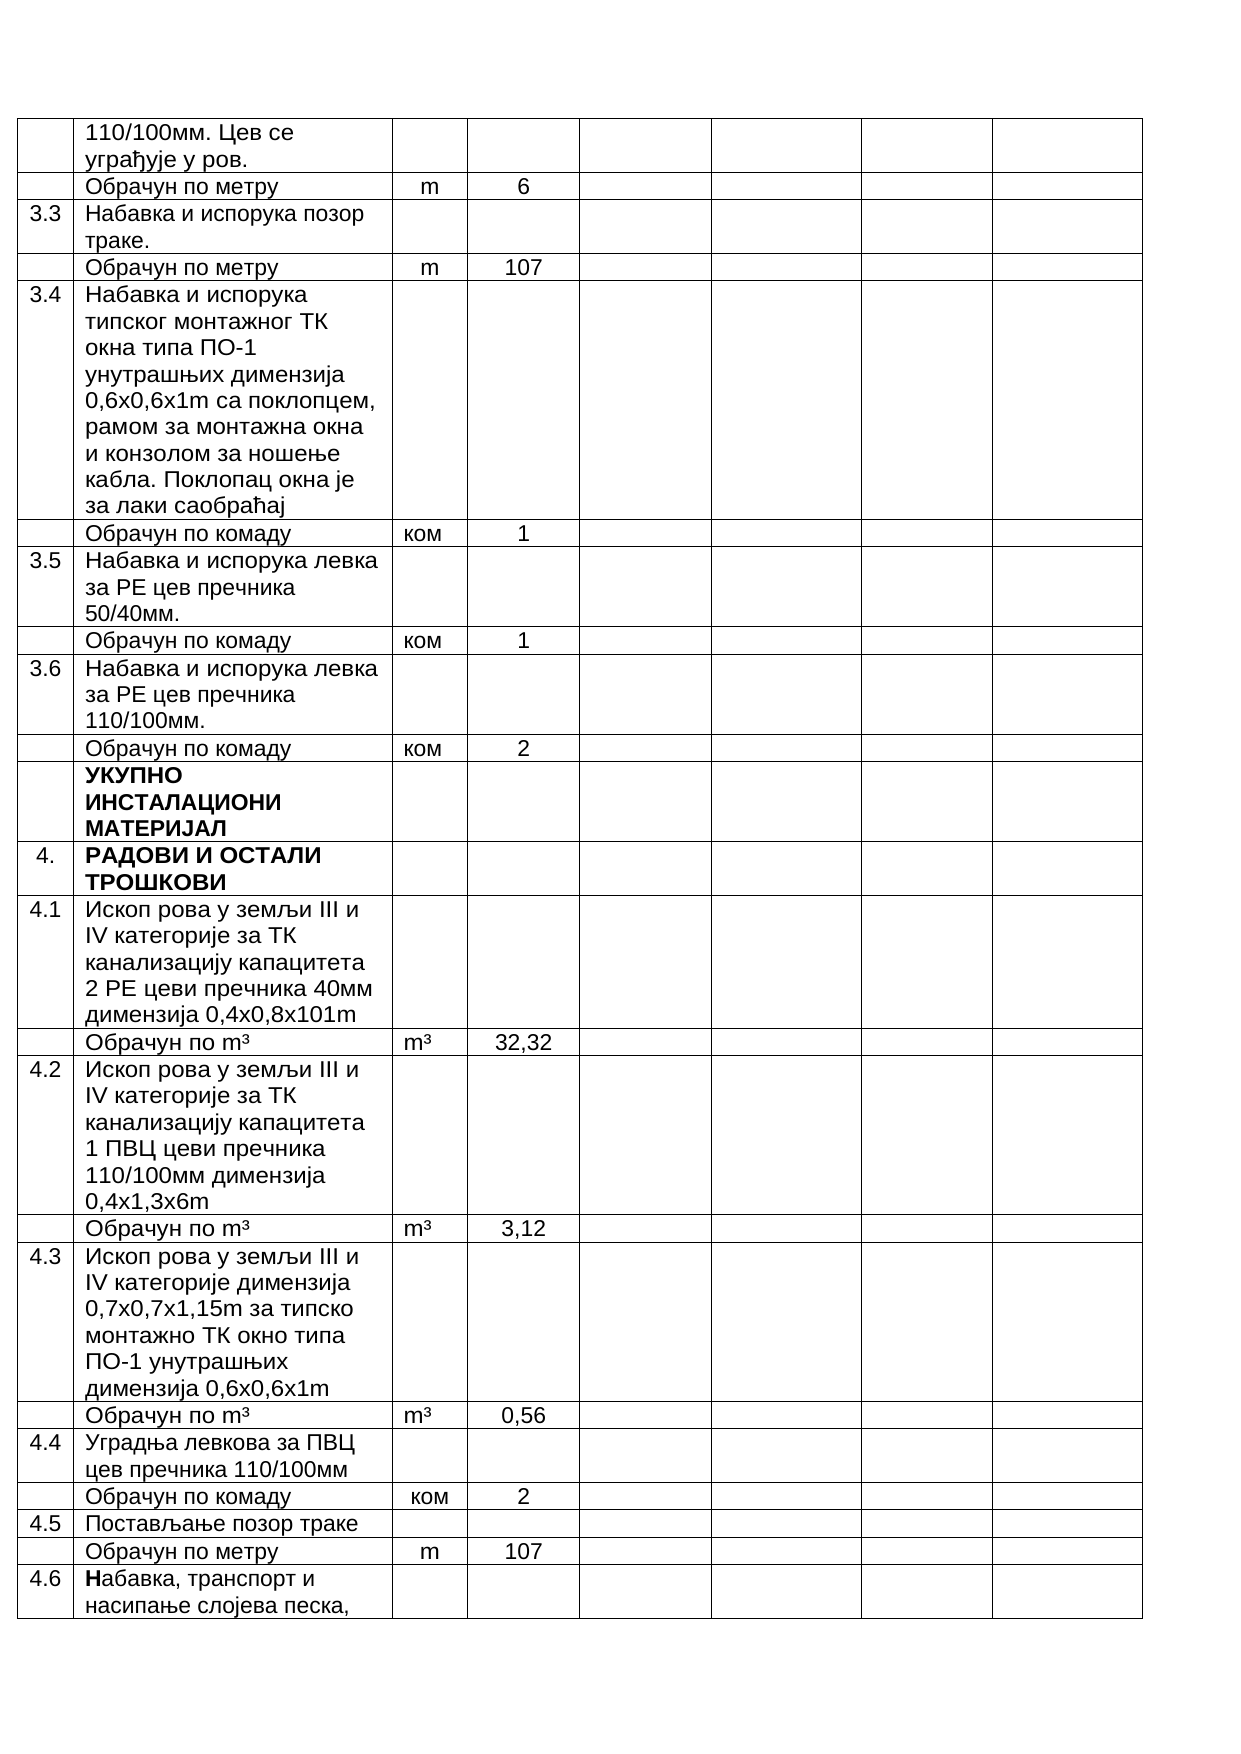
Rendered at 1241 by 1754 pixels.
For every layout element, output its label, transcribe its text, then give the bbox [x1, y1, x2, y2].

table_cell [580, 1565, 711, 1618]
table_cell [862, 173, 992, 199]
table_cell [393, 762, 467, 841]
table_cell [393, 1565, 467, 1618]
table_cell [18, 173, 73, 199]
table_cell [993, 896, 1142, 1028]
table_cell m [393, 254, 467, 280]
table_cell [468, 1056, 579, 1214]
table_cell 4.6 [18, 1565, 73, 1618]
table_cell [18, 1215, 73, 1242]
table_cell [862, 627, 992, 653]
table_cell [18, 1538, 73, 1564]
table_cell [74, 1565, 392, 1618]
table_cell [393, 1510, 467, 1537]
table_cell [393, 1056, 467, 1214]
table_cell m³ [393, 1215, 467, 1242]
table_cell 3,12 [468, 1215, 579, 1242]
table_cell [993, 1510, 1142, 1537]
table_cell [712, 520, 861, 546]
table_cell [712, 735, 861, 761]
table_cell [993, 1215, 1142, 1242]
table_cell [468, 762, 579, 841]
table_cell 32,32 [468, 1029, 579, 1055]
table_cell [993, 1429, 1142, 1482]
table_cell [712, 627, 861, 653]
table_cell [580, 1510, 711, 1537]
table_cell [993, 762, 1142, 841]
table_cell [862, 896, 992, 1028]
table_cell [580, 896, 711, 1028]
table_cell [862, 1538, 992, 1564]
table_cell 3.6 [18, 655, 73, 734]
table_cell [393, 1243, 467, 1401]
table_cell [580, 1243, 711, 1401]
table_cell [468, 842, 579, 895]
table_cell [580, 254, 711, 280]
table_cell 4.2 [18, 1056, 73, 1214]
table_cell [993, 1565, 1142, 1618]
table_cell [862, 547, 992, 626]
table_cell [393, 655, 467, 734]
table_cell [580, 655, 711, 734]
table_cell [468, 655, 579, 734]
table_cell [993, 842, 1142, 895]
table_cell [712, 1510, 861, 1537]
table_cell Обрачун по комаду [74, 735, 392, 761]
table_cell [580, 762, 711, 841]
table_cell [580, 735, 711, 761]
table_cell 6 [468, 173, 579, 199]
table_cell [393, 842, 467, 895]
table_cell [393, 200, 467, 253]
table_cell Постављање позор траке [74, 1510, 392, 1537]
table_cell [580, 173, 711, 199]
table_cell [862, 200, 992, 253]
table_cell [862, 1510, 992, 1537]
table_cell [993, 254, 1142, 280]
table_cell 107 [468, 1538, 579, 1564]
table_cell 4.1 [18, 896, 73, 1028]
table_cell [393, 547, 467, 626]
table_cell [580, 200, 711, 253]
table_cell [712, 1402, 861, 1428]
table_cell [18, 254, 73, 280]
table_cell Обрачун по метру [74, 1538, 392, 1564]
table_cell 107 [468, 254, 579, 280]
table_cell [712, 119, 861, 172]
table_cell [862, 735, 992, 761]
table_cell [993, 1538, 1142, 1564]
table_cell [993, 1483, 1142, 1509]
table_cell Уградња левкова за ПВЦ цев пречника 110/100мм [74, 1429, 392, 1482]
table_cell [393, 281, 467, 519]
table_cell Обрачун по метру [74, 254, 392, 280]
table_cell [862, 1243, 992, 1401]
table_cell [18, 762, 73, 841]
table_cell [580, 1402, 711, 1428]
table_cell [712, 896, 861, 1028]
table_cell [993, 1402, 1142, 1428]
table_cell [18, 1402, 73, 1428]
table_cell Набавка и испорука позор траке. [74, 200, 392, 253]
table_cell 3.5 [18, 547, 73, 626]
table_cell 3.2 [18, 119, 73, 172]
table_cell ком [393, 627, 467, 653]
table_cell 4.3 [18, 1243, 73, 1401]
table_cell [580, 520, 711, 546]
table_cell [712, 1565, 861, 1618]
table_cell 4.5 [18, 1510, 73, 1537]
table_cell [712, 762, 861, 841]
table_cell РАДОВИ И ОСТАЛИ ТРОШКОВИ [74, 842, 392, 895]
table_cell Обрачун по m³ [74, 1215, 392, 1242]
table_cell [393, 896, 467, 1028]
table_cell 0,56 [468, 1402, 579, 1428]
table_cell m³ [393, 1402, 467, 1428]
table_cell [468, 119, 579, 172]
table_cell [712, 1029, 861, 1055]
table_cell ком [393, 1483, 467, 1509]
table_cell [580, 627, 711, 653]
table_cell [468, 1243, 579, 1401]
table_cell [862, 1056, 992, 1214]
table_cell [580, 1056, 711, 1214]
table_cell [580, 1483, 711, 1509]
table_cell Набавка и испорука левка за PE цев пречника 110/100мм. [74, 655, 392, 734]
table_cell [862, 1429, 992, 1482]
table_cell Обрачун по комаду [74, 627, 392, 653]
table_cell [993, 1243, 1142, 1401]
table_cell [580, 1029, 711, 1055]
table_cell [18, 627, 73, 653]
table_cell 4. [18, 842, 73, 895]
table_cell [862, 1029, 992, 1055]
table_cell Ископ рова у земљи III и IV категорије за ТК канализацију капацитета 2 PE цеви пречника 40мм димензија 0,4x0,8x101m [74, 896, 392, 1028]
table_cell 1 [468, 520, 579, 546]
table_cell [862, 842, 992, 895]
table_cell [580, 1215, 711, 1242]
table_cell [468, 281, 579, 519]
table_cell [580, 1429, 711, 1482]
table_cell Ископ рова у земљи III и IV категорије димензија 0,7x0,7x1,15m за типско монтажно ТК окно типа ПО-1 унутрашњих димензија 0,6x0,6x1m [74, 1243, 392, 1401]
table_cell 2 [468, 1483, 579, 1509]
table_cell [712, 655, 861, 734]
table_cell 4.4 [18, 1429, 73, 1482]
table_cell 3.4 [18, 281, 73, 519]
table_cell ком [393, 735, 467, 761]
table_cell [862, 520, 992, 546]
table_cell [468, 1565, 579, 1618]
table_cell [712, 1243, 861, 1401]
table_cell [712, 254, 861, 280]
table_cell [580, 1538, 711, 1564]
table_cell [712, 200, 861, 253]
table_cell [993, 119, 1142, 172]
table_cell [712, 1483, 861, 1509]
table_cell [993, 547, 1142, 626]
table_cell [468, 1429, 579, 1482]
table_cell [862, 1565, 992, 1618]
table_cell [993, 735, 1142, 761]
table_cell [993, 627, 1142, 653]
table_cell Набавка и испорука левка за PE цев пречника 50/40мм. [74, 547, 392, 626]
table_cell 3.3 [18, 200, 73, 253]
table_cell [712, 842, 861, 895]
table_cell Набавка и испорука типског монтажног ТК окна типа ПО-1 унутрашњих димензија 0,6x0,6x1m са поклопцем, рамом за монтажна окна и конзолом за ношење кабла. Поклопац окна је за лаки саобраћај [74, 281, 392, 519]
table_cell m [393, 1538, 467, 1564]
table_cell [862, 119, 992, 172]
table_cell [580, 547, 711, 626]
table_cell [393, 1429, 467, 1482]
table_cell [580, 281, 711, 519]
table_cell [993, 1056, 1142, 1214]
table_cell Обрачун по m³ [74, 1029, 392, 1055]
table_cell [993, 655, 1142, 734]
table_cell [712, 1429, 861, 1482]
table_cell [993, 1029, 1142, 1055]
table_cell [993, 281, 1142, 519]
table_cell [862, 281, 992, 519]
table_cell УКУПНО ИНСТАЛАЦИОНИ МАТЕРИЈАЛ [74, 762, 392, 841]
table_cell [18, 735, 73, 761]
table_cell [862, 1402, 992, 1428]
table_cell [712, 1215, 861, 1242]
table_cell [862, 655, 992, 734]
table_cell [468, 1510, 579, 1537]
table_cell [18, 1029, 73, 1055]
table_cell 2 [468, 735, 579, 761]
table_cell [468, 200, 579, 253]
table_cell [712, 1056, 861, 1214]
table_cell Обрачун по комаду [74, 520, 392, 546]
table_cell [993, 520, 1142, 546]
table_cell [74, 119, 392, 172]
table_cell [712, 547, 861, 626]
table_cell ком [393, 520, 467, 546]
table_cell [712, 173, 861, 199]
table_cell [18, 1483, 73, 1509]
table_cell [393, 119, 467, 172]
table_cell [993, 173, 1142, 199]
table_cell [468, 547, 579, 626]
table_cell [18, 520, 73, 546]
table_cell Обрачун по комаду [74, 1483, 392, 1509]
table_cell m [393, 173, 467, 199]
table_cell [862, 1483, 992, 1509]
table_cell [712, 281, 861, 519]
table_cell [993, 200, 1142, 253]
table_cell [862, 1215, 992, 1242]
table_cell [468, 896, 579, 1028]
table_cell [580, 119, 711, 172]
table_cell Ископ рова у земљи III и IV категорије за ТК канализацију капацитета 1 ПВЦ цеви пречника 110/100мм димензија 0,4x1,3x6m [74, 1056, 392, 1214]
table_cell [862, 254, 992, 280]
table_cell 1 [468, 627, 579, 653]
table_cell [580, 842, 711, 895]
table_cell m³ [393, 1029, 467, 1055]
table_cell [862, 762, 992, 841]
table_cell Обрачун по метру [74, 173, 392, 199]
table_cell [712, 1538, 861, 1564]
table_cell Обрачун по m³ [74, 1402, 392, 1428]
